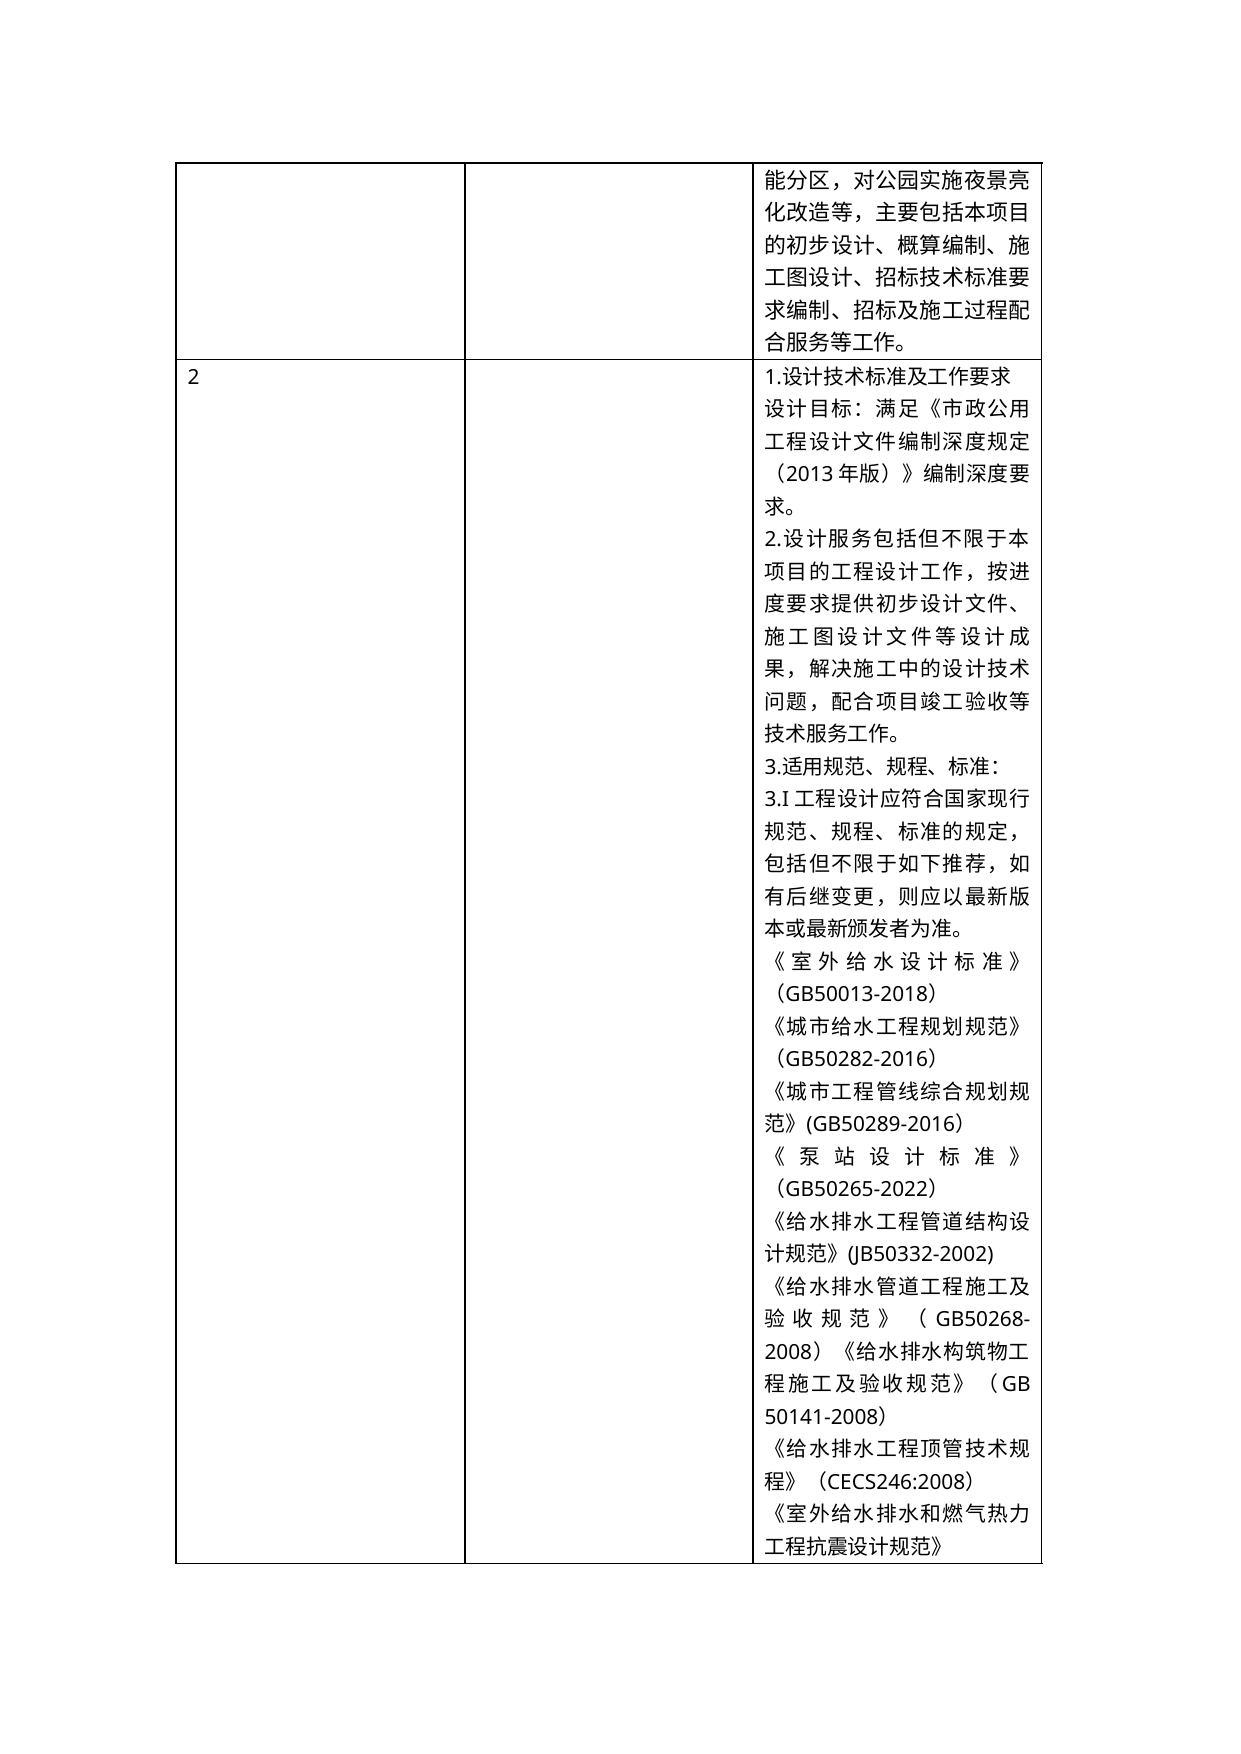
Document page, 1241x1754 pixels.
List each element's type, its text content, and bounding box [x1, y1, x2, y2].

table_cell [754, 164, 1041, 358]
table_cell [466, 360, 752, 1563]
table_cell 2 [177, 360, 464, 1563]
table_cell [466, 164, 752, 358]
table_cell 1 [177, 164, 464, 358]
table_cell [754, 360, 1041, 1563]
